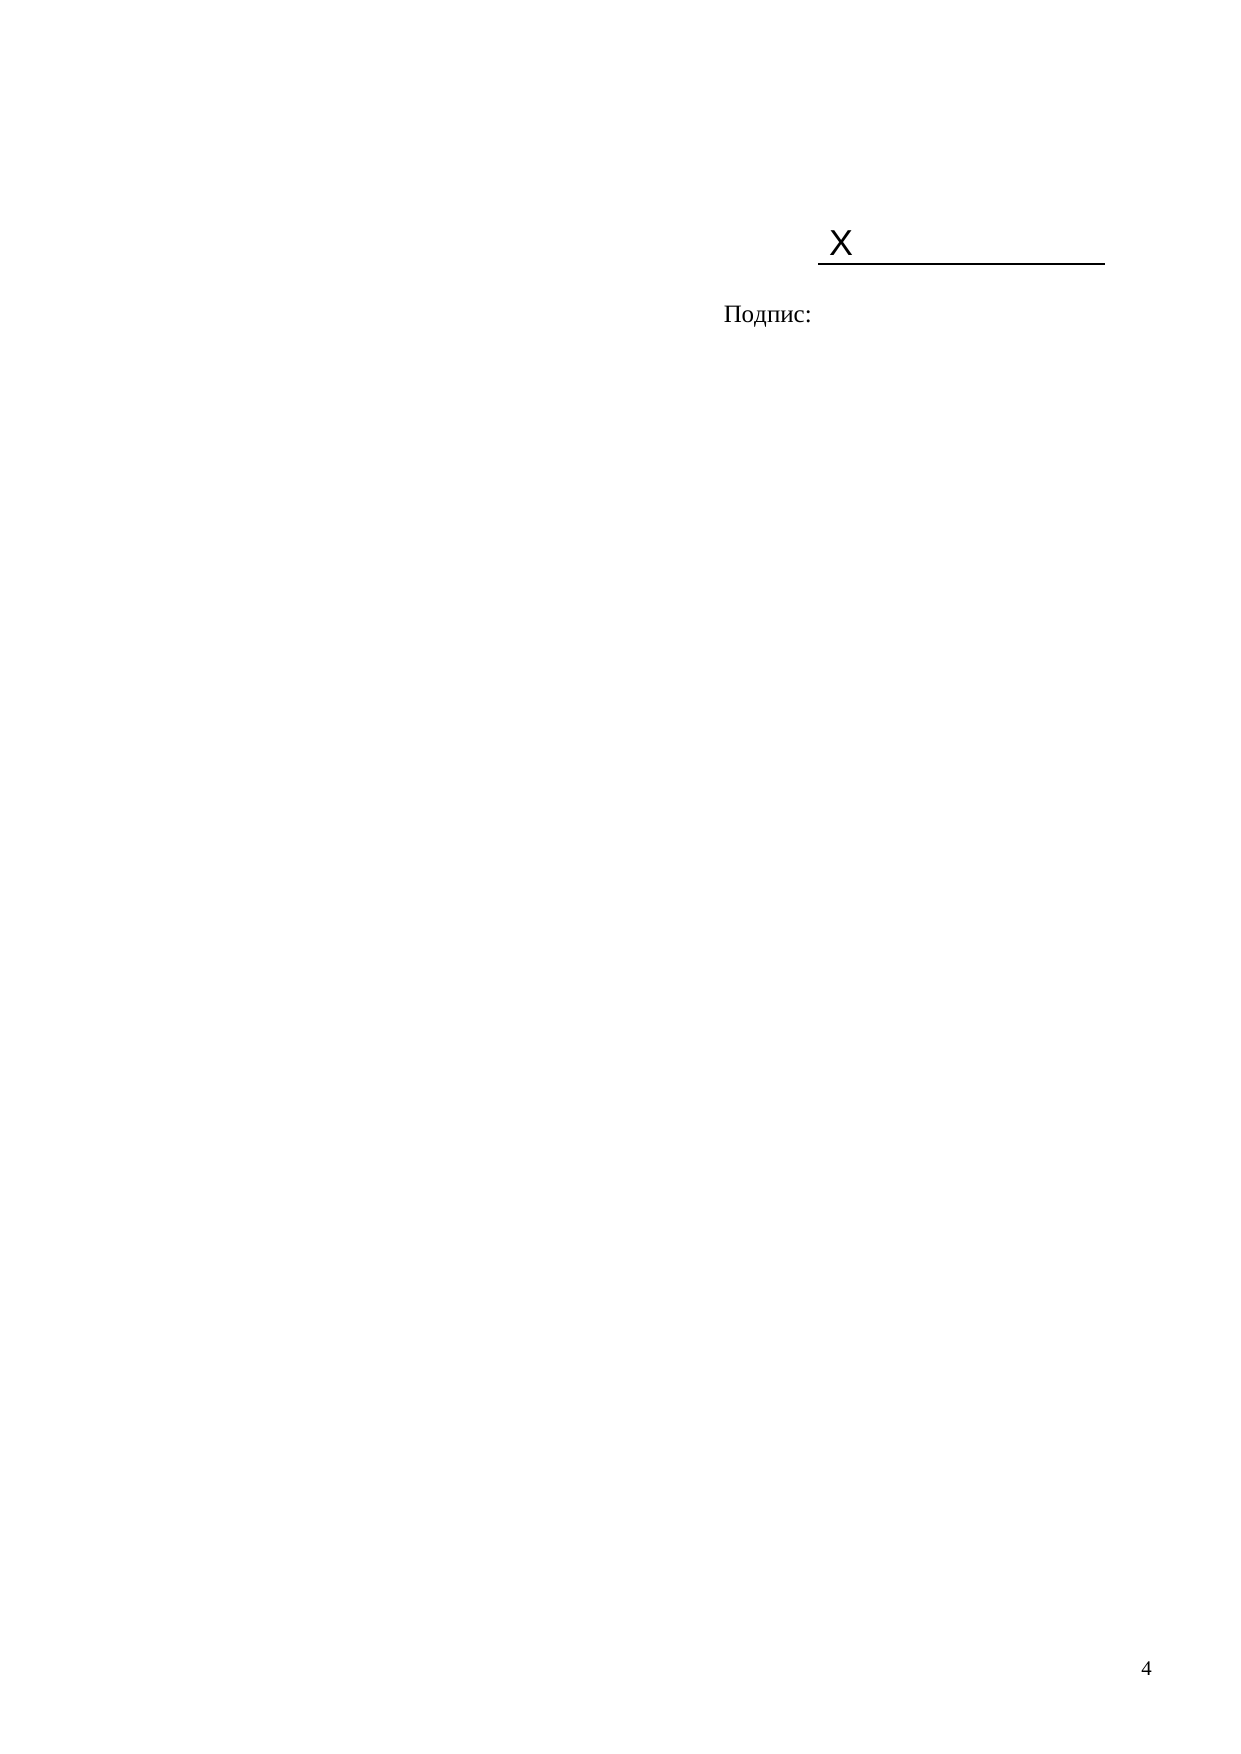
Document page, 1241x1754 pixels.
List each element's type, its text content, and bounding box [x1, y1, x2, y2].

text Подпис: [133, 179, 1151, 328]
